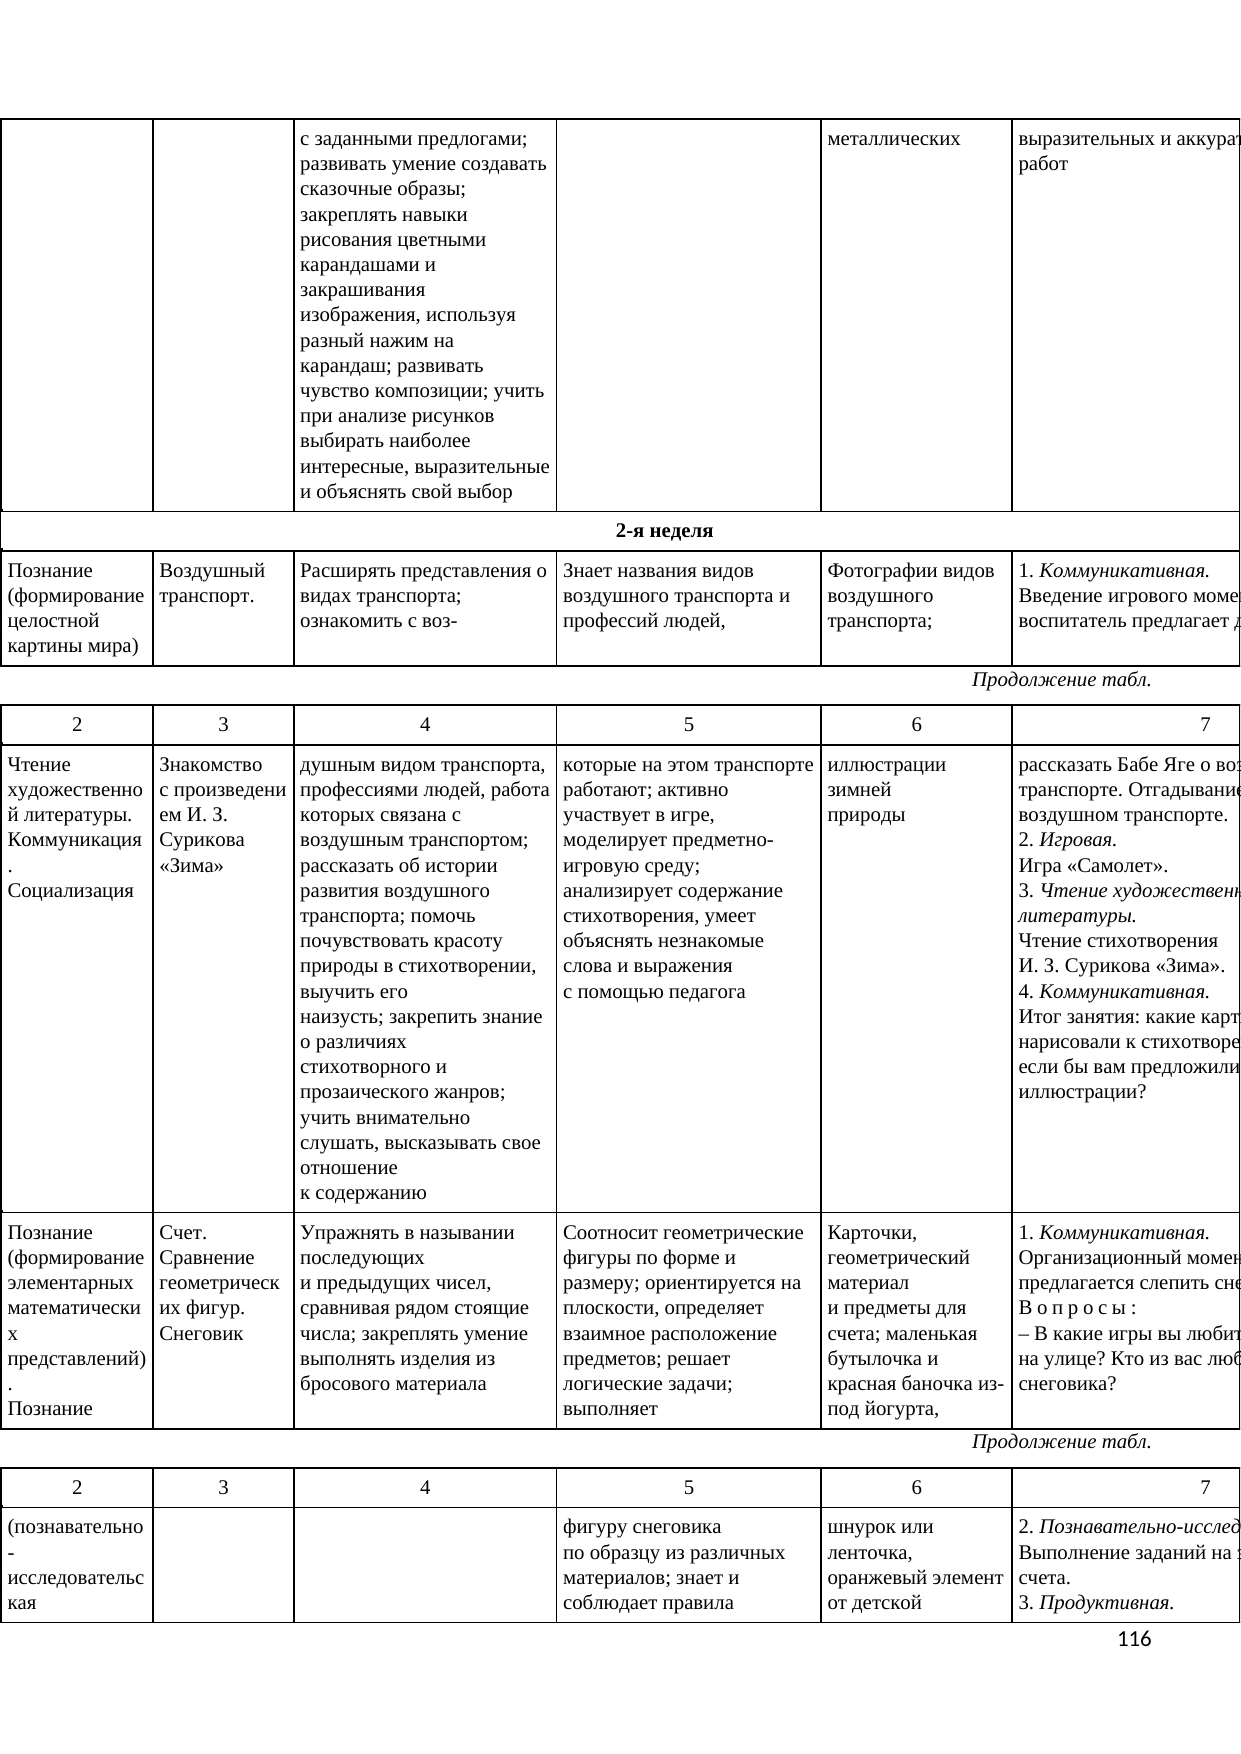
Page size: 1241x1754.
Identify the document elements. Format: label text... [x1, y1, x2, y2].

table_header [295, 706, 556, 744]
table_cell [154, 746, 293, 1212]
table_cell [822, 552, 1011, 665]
text Продолжение табл. [177, 667, 1152, 691]
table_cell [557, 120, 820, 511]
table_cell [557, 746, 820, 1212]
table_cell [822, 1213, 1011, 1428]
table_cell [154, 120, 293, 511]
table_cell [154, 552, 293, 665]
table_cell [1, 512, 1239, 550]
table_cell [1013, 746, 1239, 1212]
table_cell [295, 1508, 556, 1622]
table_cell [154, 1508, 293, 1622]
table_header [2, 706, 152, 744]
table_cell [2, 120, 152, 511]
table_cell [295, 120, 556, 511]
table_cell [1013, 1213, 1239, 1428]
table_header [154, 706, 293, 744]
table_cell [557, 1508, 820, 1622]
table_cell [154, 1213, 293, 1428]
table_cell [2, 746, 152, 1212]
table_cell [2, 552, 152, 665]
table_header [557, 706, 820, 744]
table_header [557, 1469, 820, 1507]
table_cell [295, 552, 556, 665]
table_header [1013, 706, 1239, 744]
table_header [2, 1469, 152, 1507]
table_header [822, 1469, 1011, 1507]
text Продолжение табл. [177, 1430, 1152, 1453]
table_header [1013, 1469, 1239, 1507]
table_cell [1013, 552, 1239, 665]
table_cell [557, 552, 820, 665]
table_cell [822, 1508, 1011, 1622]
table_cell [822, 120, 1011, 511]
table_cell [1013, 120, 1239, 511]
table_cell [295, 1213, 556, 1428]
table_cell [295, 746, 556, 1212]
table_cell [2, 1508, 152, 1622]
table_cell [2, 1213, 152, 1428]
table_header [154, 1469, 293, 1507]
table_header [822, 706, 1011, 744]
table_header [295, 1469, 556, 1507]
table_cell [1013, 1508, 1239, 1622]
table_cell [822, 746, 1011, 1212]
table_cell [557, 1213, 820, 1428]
